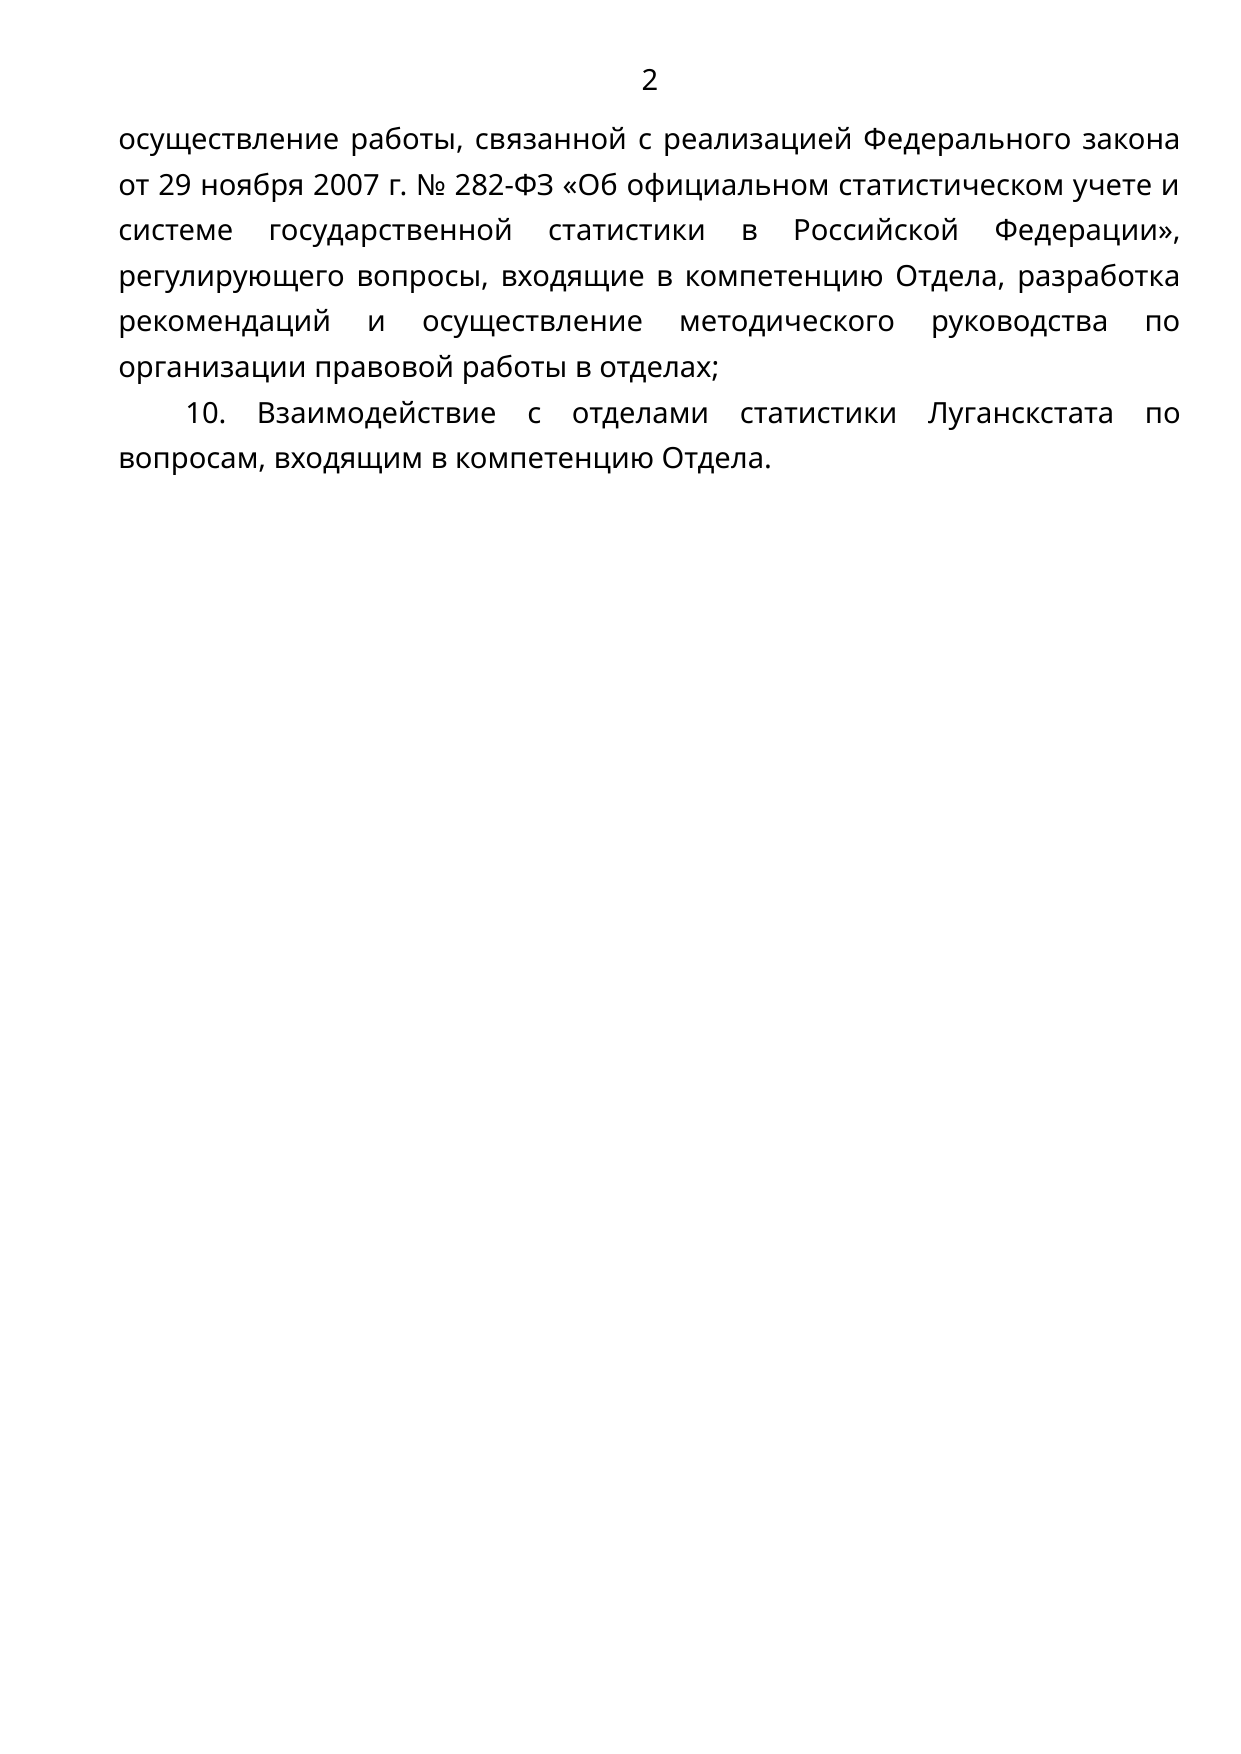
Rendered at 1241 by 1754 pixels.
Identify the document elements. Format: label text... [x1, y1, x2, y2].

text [118, 118, 1181, 386]
text 10. Взаимодействие с отделами статистики Луганскстата по вопросам, входящим в компетенцию Отдела. [118, 392, 1181, 477]
